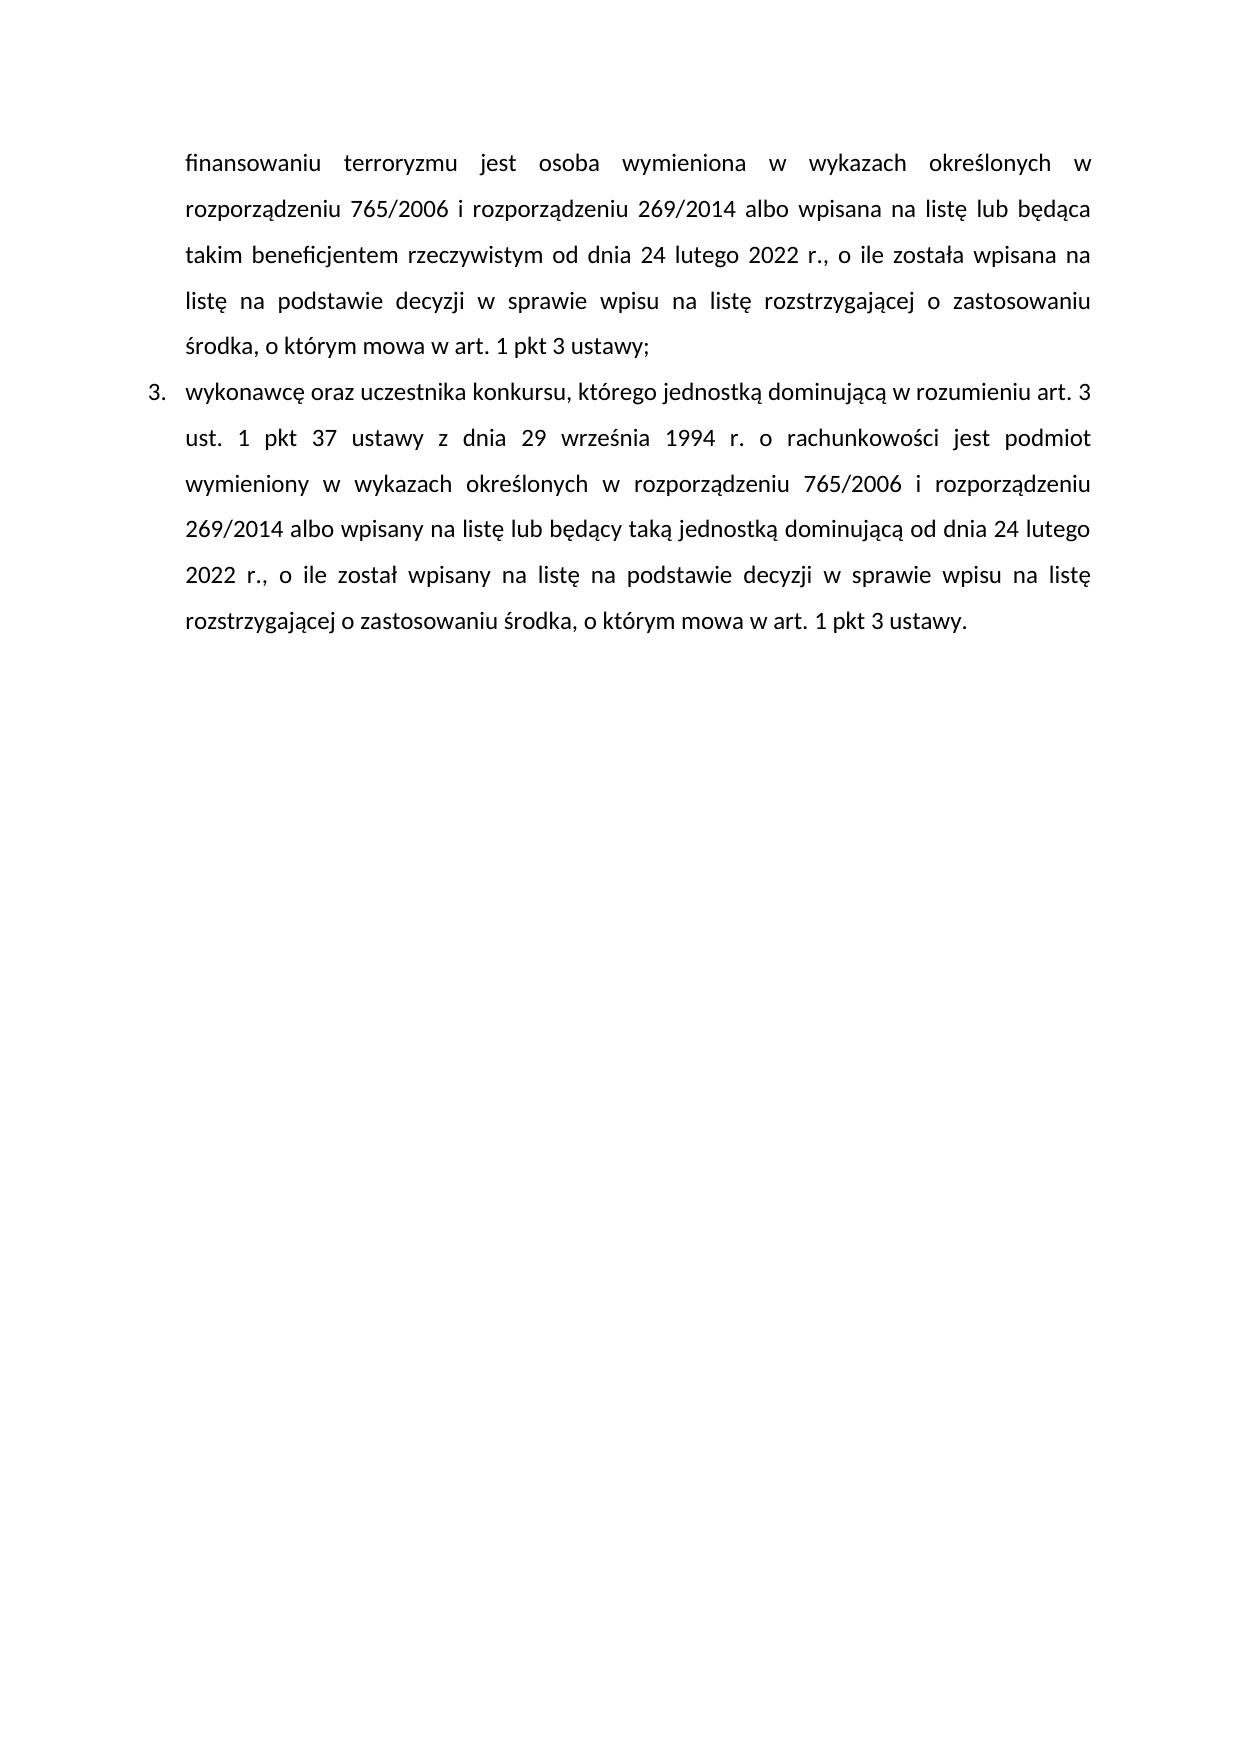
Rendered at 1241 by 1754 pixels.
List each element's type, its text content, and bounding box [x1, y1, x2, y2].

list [148, 148, 1093, 361]
list wykonawcę oraz uczestnika konkursu, którego jednostką dominującą w rozumieniu art. 3 ust. 1 pkt 37 ustawy z dnia 29 września 1994 r. o rachunkowości jest podmiot wymieniony w wykazach określonych w rozporządzeniu 765/2006 i rozporządzeniu 269/2014 albo wpisany na listę lub będący taką jednostką dominującą od dnia 24 lutego 2022 r., o ile został wpisany na listę na podstawie decyzji w sprawie wpisu na listę rozstrzygającej o zastosowaniu środka, o którym mowa w art. 1 pkt 3 ustawy. [148, 376, 1093, 635]
